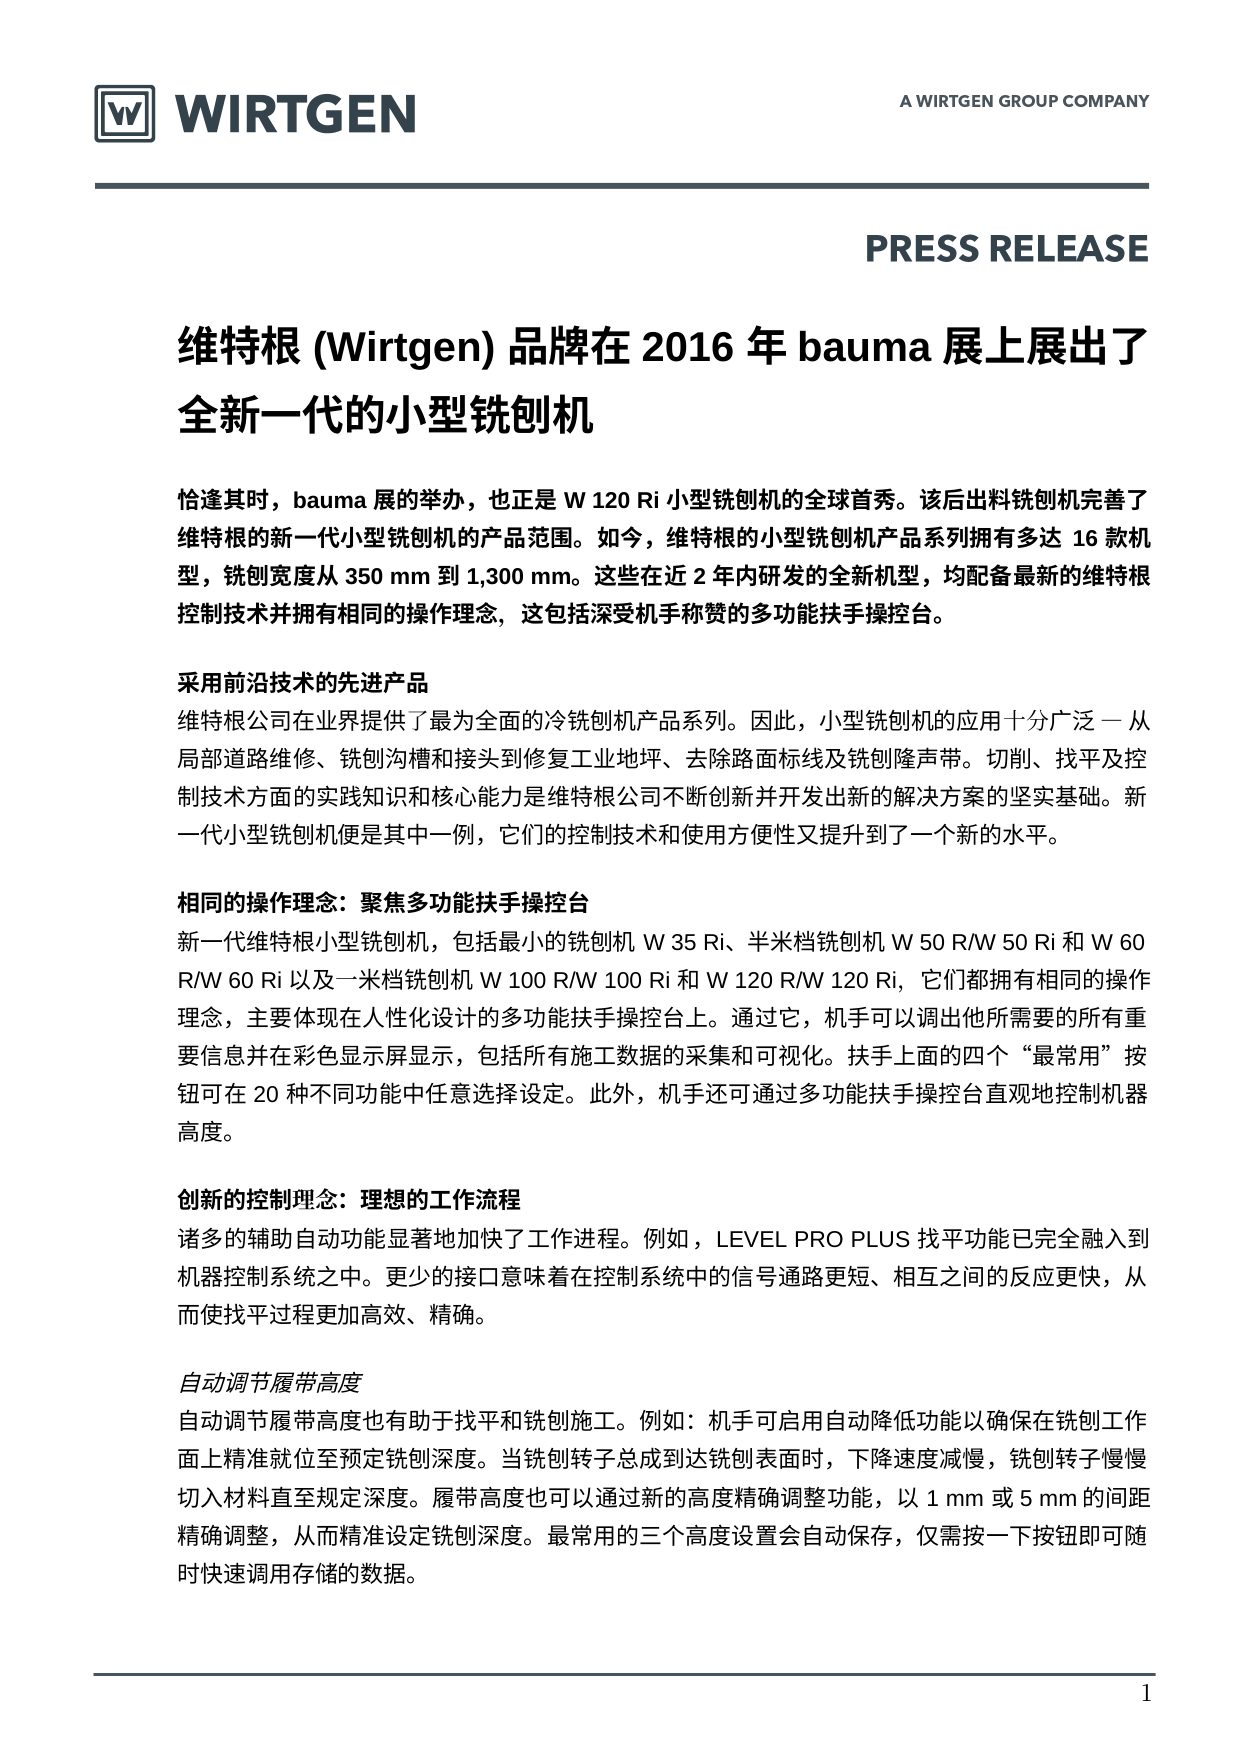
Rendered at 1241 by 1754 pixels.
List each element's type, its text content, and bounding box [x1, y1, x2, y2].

text 诸多的辅助自动功能显著地加快了工作进程。例如，LEVEL PRO PLUS 找平功能已完全融入到机器控制系统之中。更少的接口意味着在控制系统中的信号通路更短、相互之间的反应更快，从而使找平过程更加高效、精确。 [177, 1220, 1152, 1330]
text 维特根 (Wirtgen) 品牌在 2016 年 bauma 展上展出了全新一代的小型铣刨机 [177, 313, 1152, 442]
picture [65, 1664, 1175, 1684]
text 相同的操作理念：聚焦多功能扶手操控台 [177, 885, 1152, 918]
text 创新的控制理念：理想的工作流程 [177, 1182, 1152, 1216]
text 新一代维特根小型铣刨机，包括最小的铣刨机 W 35 Ri、半米档铣刨机 W 50 R/W 50 Ri 和 W 60 R/W 60 Ri 以及一米档铣刨机 W 100 R/W 100 Ri 和 W 120 R/W 120 Ri，它们都拥有相同的操作理念，主要体现在人性化设计的多功能扶手操控台上。通过它，机手可以调出他所需要的所有重要信息并在彩色显示屏显示，包括所有施工数据的采集和可视化。扶手上面的四个“最常用”按钮可在 20 种不同功能中任意选择设定。此外，机手还可通过多功能扶手操控台直观地控制机器高度。 [177, 923, 1152, 1147]
text 恰逢其时，bauma 展的举办，也正是 W 120 Ri 小型铣刨机的全球首秀。该后出料铣刨机完善了维特根的新一代小型铣刨机的产品范围。如今，维特根的小型铣刨机产品系列拥有多达 16 款机型，铣刨宽度从 350 mm 到 1,300 mm。这些在近 2 年内研发的全新机型，均配备最新的维特根控制技术并拥有相同的操作理念，这包括深受机手称赞的多功能扶手操控台。 [177, 482, 1152, 629]
picture [75, 57, 1168, 276]
text 自动调节履带高度 [177, 1365, 1152, 1398]
text 采用前沿技术的先进产品 [177, 664, 1152, 698]
text 维特根公司在业界提供了最为全面的冷铣刨机产品系列。因此，小型铣刨机的应用十分广泛 — 从局部道路维修、铣刨沟槽和接头到修复工业地坪、去除路面标线及铣刨隆声带。切削、找平及控制技术方面的实践知识和核心能力是维特根公司不断创新并开发出新的解决方案的坚实基础。新一代小型铣刨机便是其中一例，它们的控制技术和使用方便性又提升到了一个新的水平。 [177, 702, 1152, 850]
text 自动调节履带高度也有助于找平和铣刨施工。例如：机手可启用自动降低功能以确保在铣刨工作面上精准就位至预定铣刨深度。当铣刨转子总成到达铣刨表面时，下降速度减慢，铣刨转子慢慢切入材料直至规定深度。履带高度也可以通过新的高度精确调整功能，以1 mm 或 5 mm的间距精确调整，从而精准设定铣刨深度。最常用的三个高度设置会自动保存，仅需按一下按钮即可随时快速调用存储的数据。 [177, 1403, 1152, 1589]
